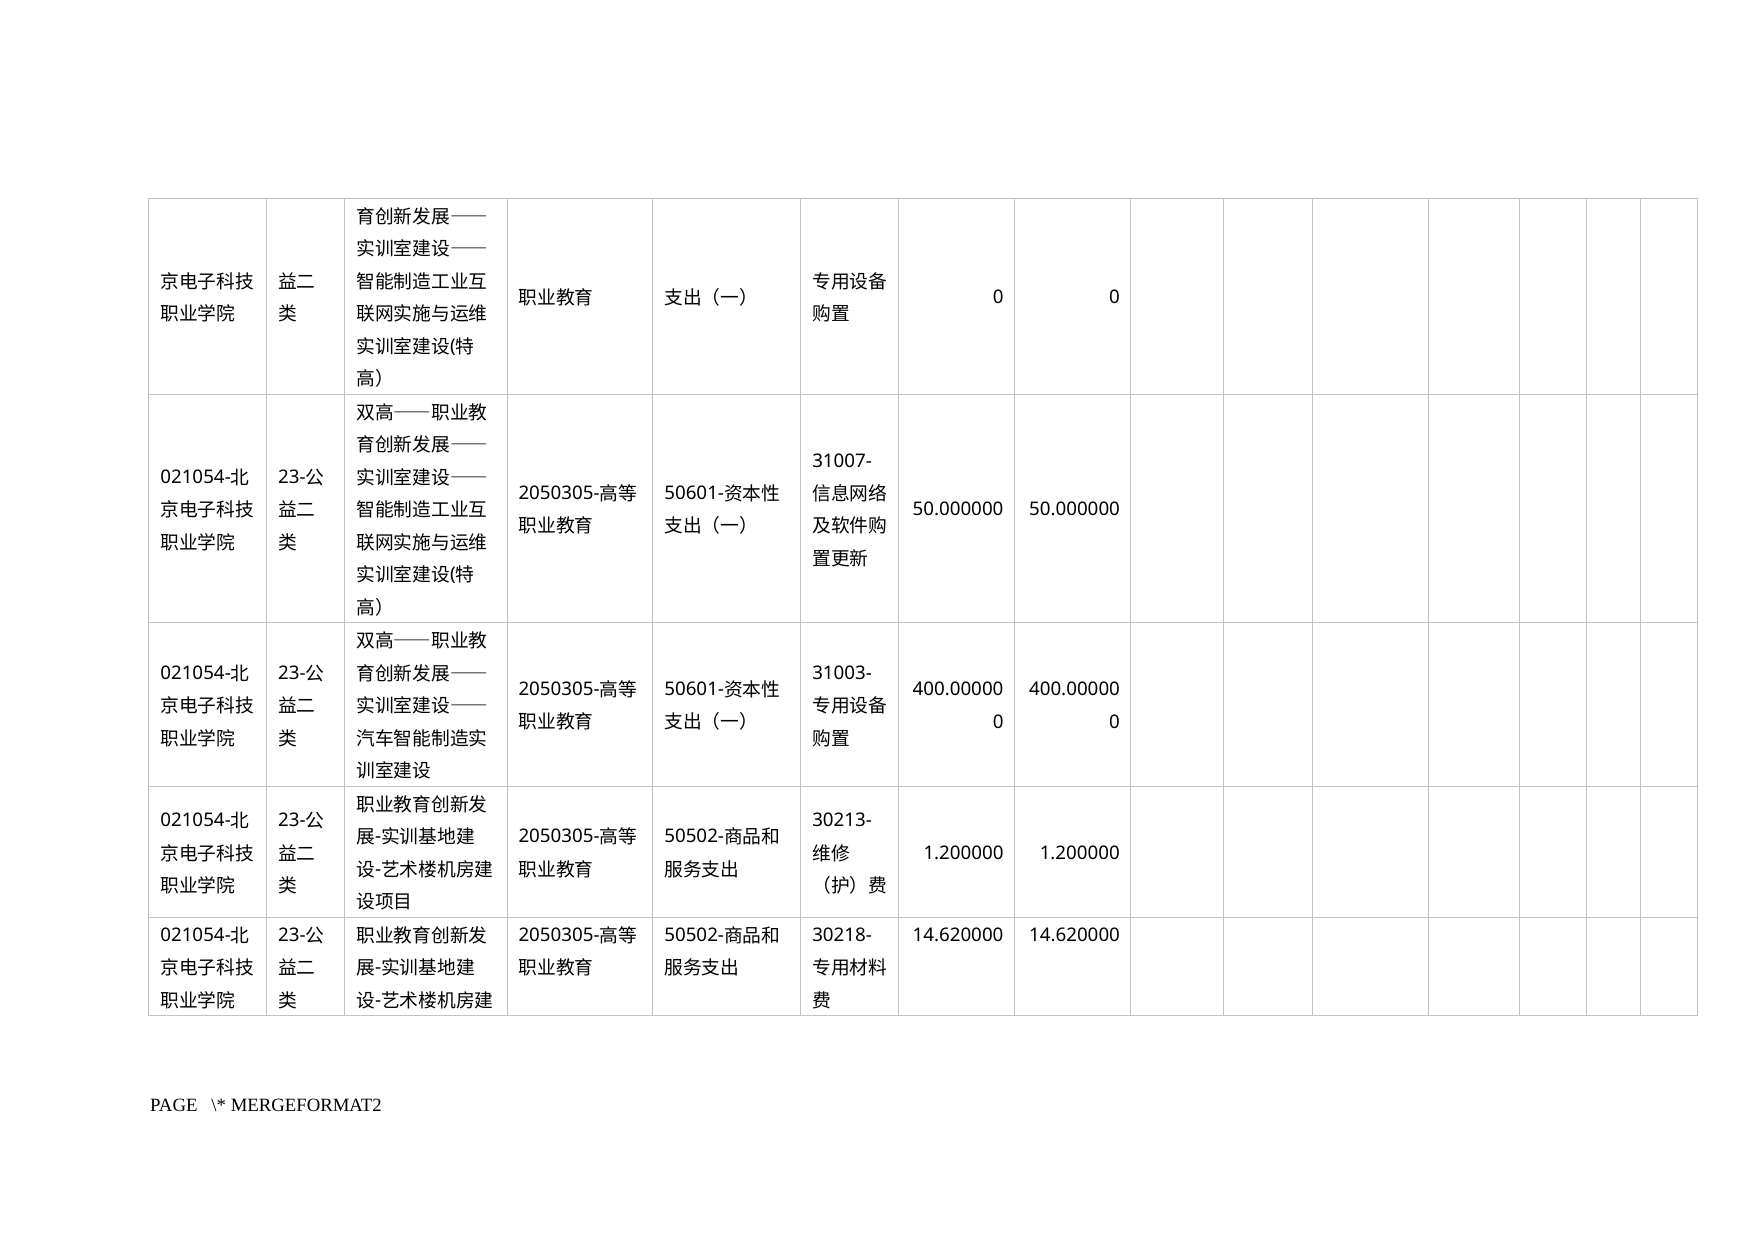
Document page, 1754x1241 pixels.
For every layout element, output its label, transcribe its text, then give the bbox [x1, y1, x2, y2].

table_cell [1641, 199, 1697, 394]
table_cell 021054-北京电子科技职业学院 [149, 918, 266, 1015]
table_cell [1641, 918, 1697, 1015]
table_cell [1587, 395, 1640, 622]
table_cell [1224, 787, 1312, 917]
table_cell 400.000000 [1015, 623, 1130, 786]
table_cell [1429, 787, 1519, 917]
table_cell 23-公益二类 [267, 918, 344, 1015]
table_cell 双高——职业教育创新发展——实训室建设——智能制造工业互联网实施与运维实训室建设(特高） [345, 395, 507, 622]
table_cell [1429, 199, 1519, 394]
table_cell 50601-资本性支出（一） [653, 623, 800, 786]
table_cell [1131, 395, 1223, 622]
table_cell 021054-北京电子科技职业学院 [149, 787, 266, 917]
table_cell [1224, 918, 1312, 1015]
table_cell 2050305-高等职业教育 [508, 395, 652, 622]
table_cell 021054-北京电子科技职业学院 [149, 199, 266, 394]
table_cell [1520, 623, 1586, 786]
table_cell [1520, 787, 1586, 917]
table_cell 1.200000 [1015, 787, 1130, 917]
table_cell 50601-资本性支出（一） [653, 199, 800, 394]
table_cell 2050305-高等职业教育 [508, 787, 652, 917]
table_cell 30213-维修（护）费 [801, 787, 898, 917]
table_cell 196.000000 [899, 199, 1014, 394]
table_cell [1224, 395, 1312, 622]
table_cell 14.620000 [899, 918, 1014, 1015]
table_cell 1.200000 [899, 787, 1014, 917]
table_cell [1313, 918, 1428, 1015]
table_cell 50601-资本性支出（一） [653, 395, 800, 622]
table_cell [1224, 199, 1312, 394]
table_cell [1224, 623, 1312, 786]
table_cell [1131, 199, 1223, 394]
table_cell 31003-专用设备购置 [801, 623, 898, 786]
table_cell [1587, 199, 1640, 394]
table_cell [1313, 199, 1428, 394]
table_cell [1587, 787, 1640, 917]
table_cell [1641, 787, 1697, 917]
table_cell 23-公益二类 [267, 623, 344, 786]
table_cell 50.000000 [899, 395, 1014, 622]
table_cell 双高——职业教育创新发展——实训室建设——汽车智能制造实训室建设 [345, 623, 507, 786]
table_cell [1587, 918, 1640, 1015]
table_cell 职业教育创新发展-实训基地建设-艺术楼机房建设项目 [345, 787, 507, 917]
table_cell 50502-商品和服务支出 [653, 918, 800, 1015]
table_cell 400.000000 [899, 623, 1014, 786]
table_cell 31007-信息网络及软件购置更新 [801, 395, 898, 622]
table_cell 2050305-高等职业教育 [508, 623, 652, 786]
table_cell [1520, 199, 1586, 394]
table_cell 196.000000 [1015, 199, 1130, 394]
table_cell [1429, 918, 1519, 1015]
table_cell 50.000000 [1015, 395, 1130, 622]
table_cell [345, 918, 507, 1015]
table_cell [1131, 623, 1223, 786]
table_cell [1641, 623, 1697, 786]
table_cell 23-公益二类 [267, 787, 344, 917]
table_cell 23-公益二类 [267, 395, 344, 622]
table_cell 14.620000 [1015, 918, 1130, 1015]
table_cell [1131, 918, 1223, 1015]
table_cell 23-公益二类 [267, 199, 344, 394]
table_cell 2050305-高等职业教育 [508, 199, 652, 394]
table_cell 021054-北京电子科技职业学院 [149, 395, 266, 622]
table_cell 30218-专用材料费 [801, 918, 898, 1015]
table_cell [1429, 623, 1519, 786]
table_cell [1520, 918, 1586, 1015]
table_cell 021054-北京电子科技职业学院 [149, 623, 266, 786]
table_cell [1313, 787, 1428, 917]
table_cell [1313, 395, 1428, 622]
table_cell 50502-商品和服务支出 [653, 787, 800, 917]
table_cell [1131, 787, 1223, 917]
table_cell [1520, 395, 1586, 622]
table_cell 2050305-高等职业教育 [508, 918, 652, 1015]
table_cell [345, 199, 507, 394]
table_cell [1641, 395, 1697, 622]
table_cell 31003-专用设备购置 [801, 199, 898, 394]
table_cell [1587, 623, 1640, 786]
table_cell [1429, 395, 1519, 622]
table_cell [1313, 623, 1428, 786]
